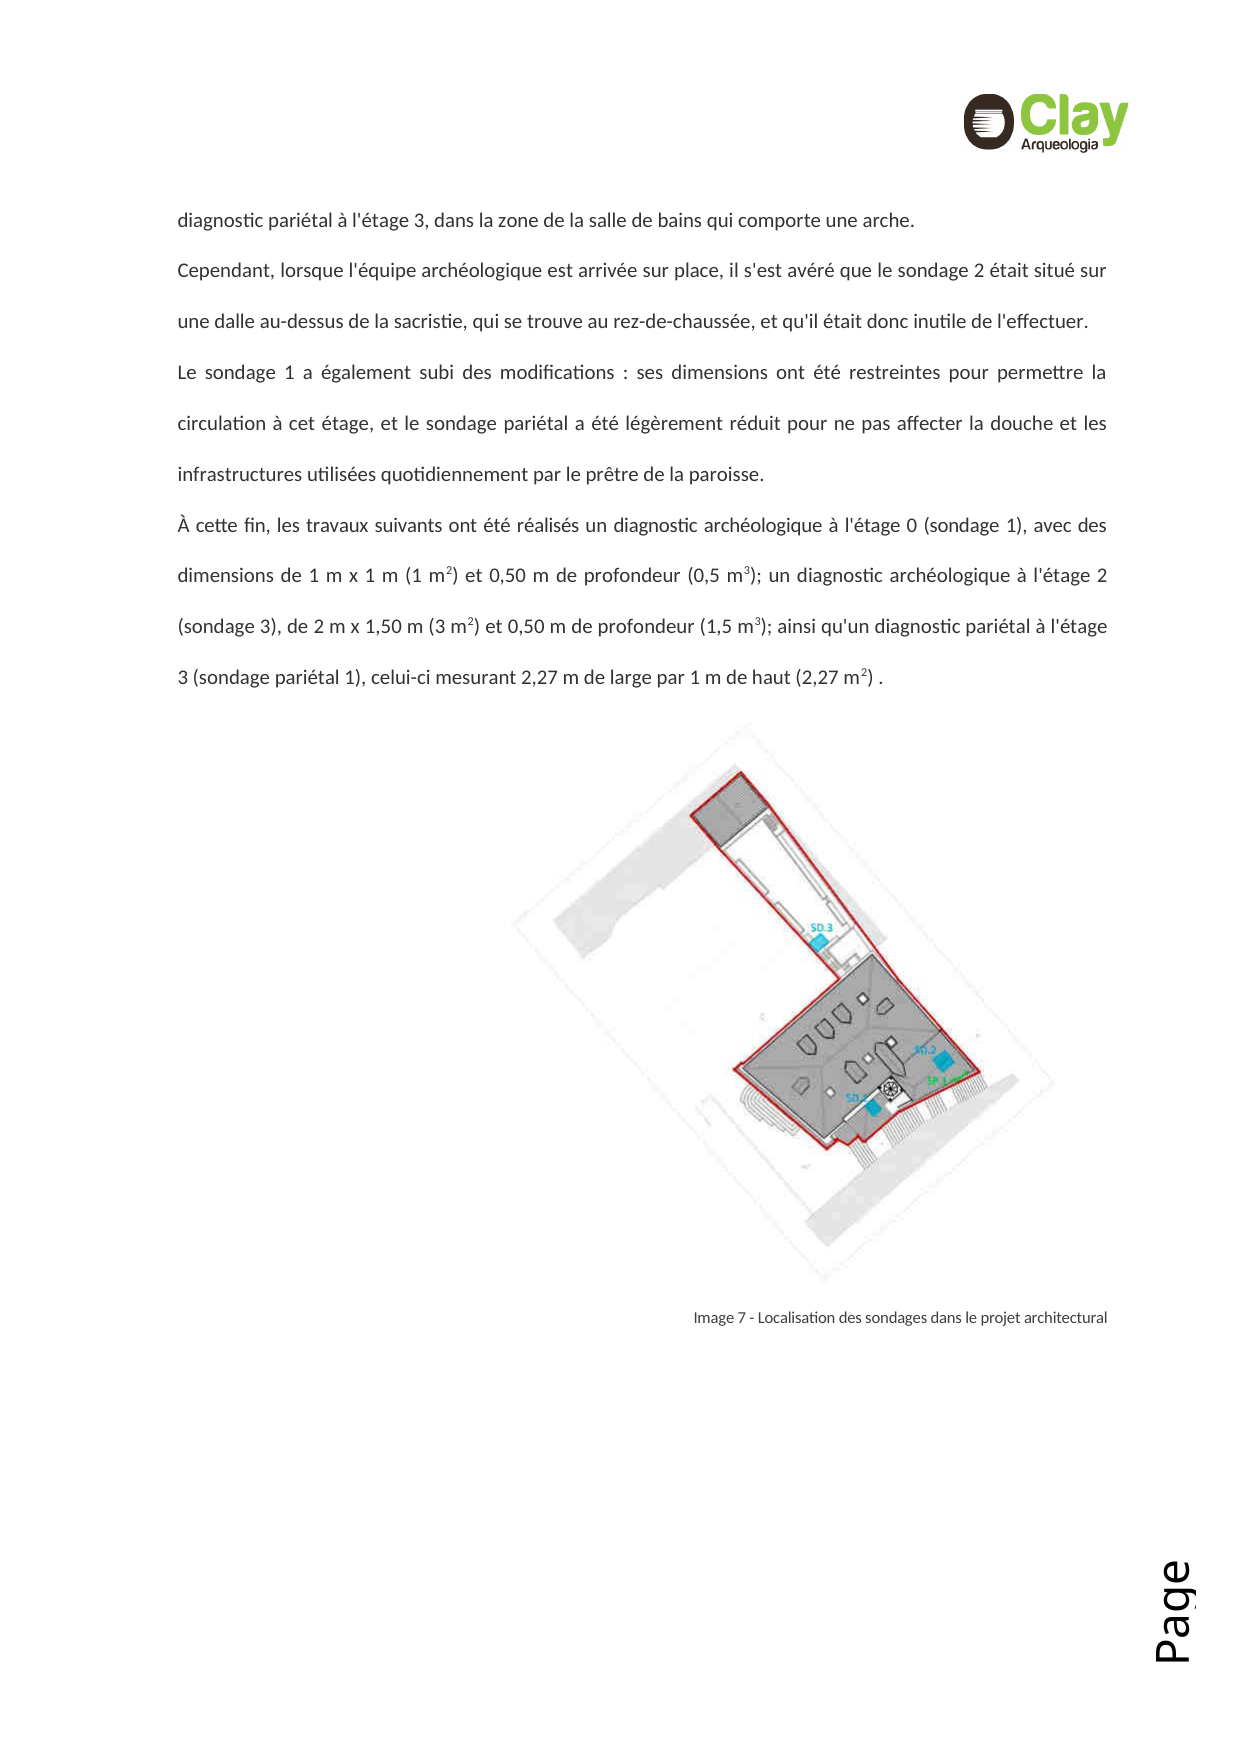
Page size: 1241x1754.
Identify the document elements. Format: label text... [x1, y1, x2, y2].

text Image 7 - Localisation des sondages dans le projet architectural [626, 725, 1108, 1328]
picture [963, 94, 1129, 153]
text À cette fin, les travaux suivants ont été réalisés un diagnostic archéologique à l'étage 0 (sondage 1), avec des dimensions de 1 m x 1 m (1 m2) et 0,50 m de profondeur (0,5 m3); un diagnostic archéologique à l'étage 2 (sondage 3), de 2 m x 1,50 m (3 m2) et 0,50 m de profondeur (1,5 m3); ainsi qu'un diagnostic pariétal à l'étage 3 (sondage pariétal 1), celui-ci mesurant 2,27 m de large par 1 m de haut (2,27 m2) . [177, 512, 1108, 690]
text Cependant, lorsque l'équipe archéologique est arrivée sur place, il s'est avéré que le sondage 2 était situé sur une dalle au-dessus de la sacristie, qui se trouve au rez-de-chaussée, et qu'il était donc inutile de l'effectuer. [177, 258, 1108, 334]
text Le sondage 1 a également subi des modifications : ses dimensions ont été restreintes pour permettre la circulation à cet étage, et le sondage pariétal a été légèrement réduit pour ne pas affecter la douche et les infrastructures utilisées quotidiennement par le prêtre de la paroisse. [177, 359, 1108, 486]
picture [511, 723, 1056, 1283]
